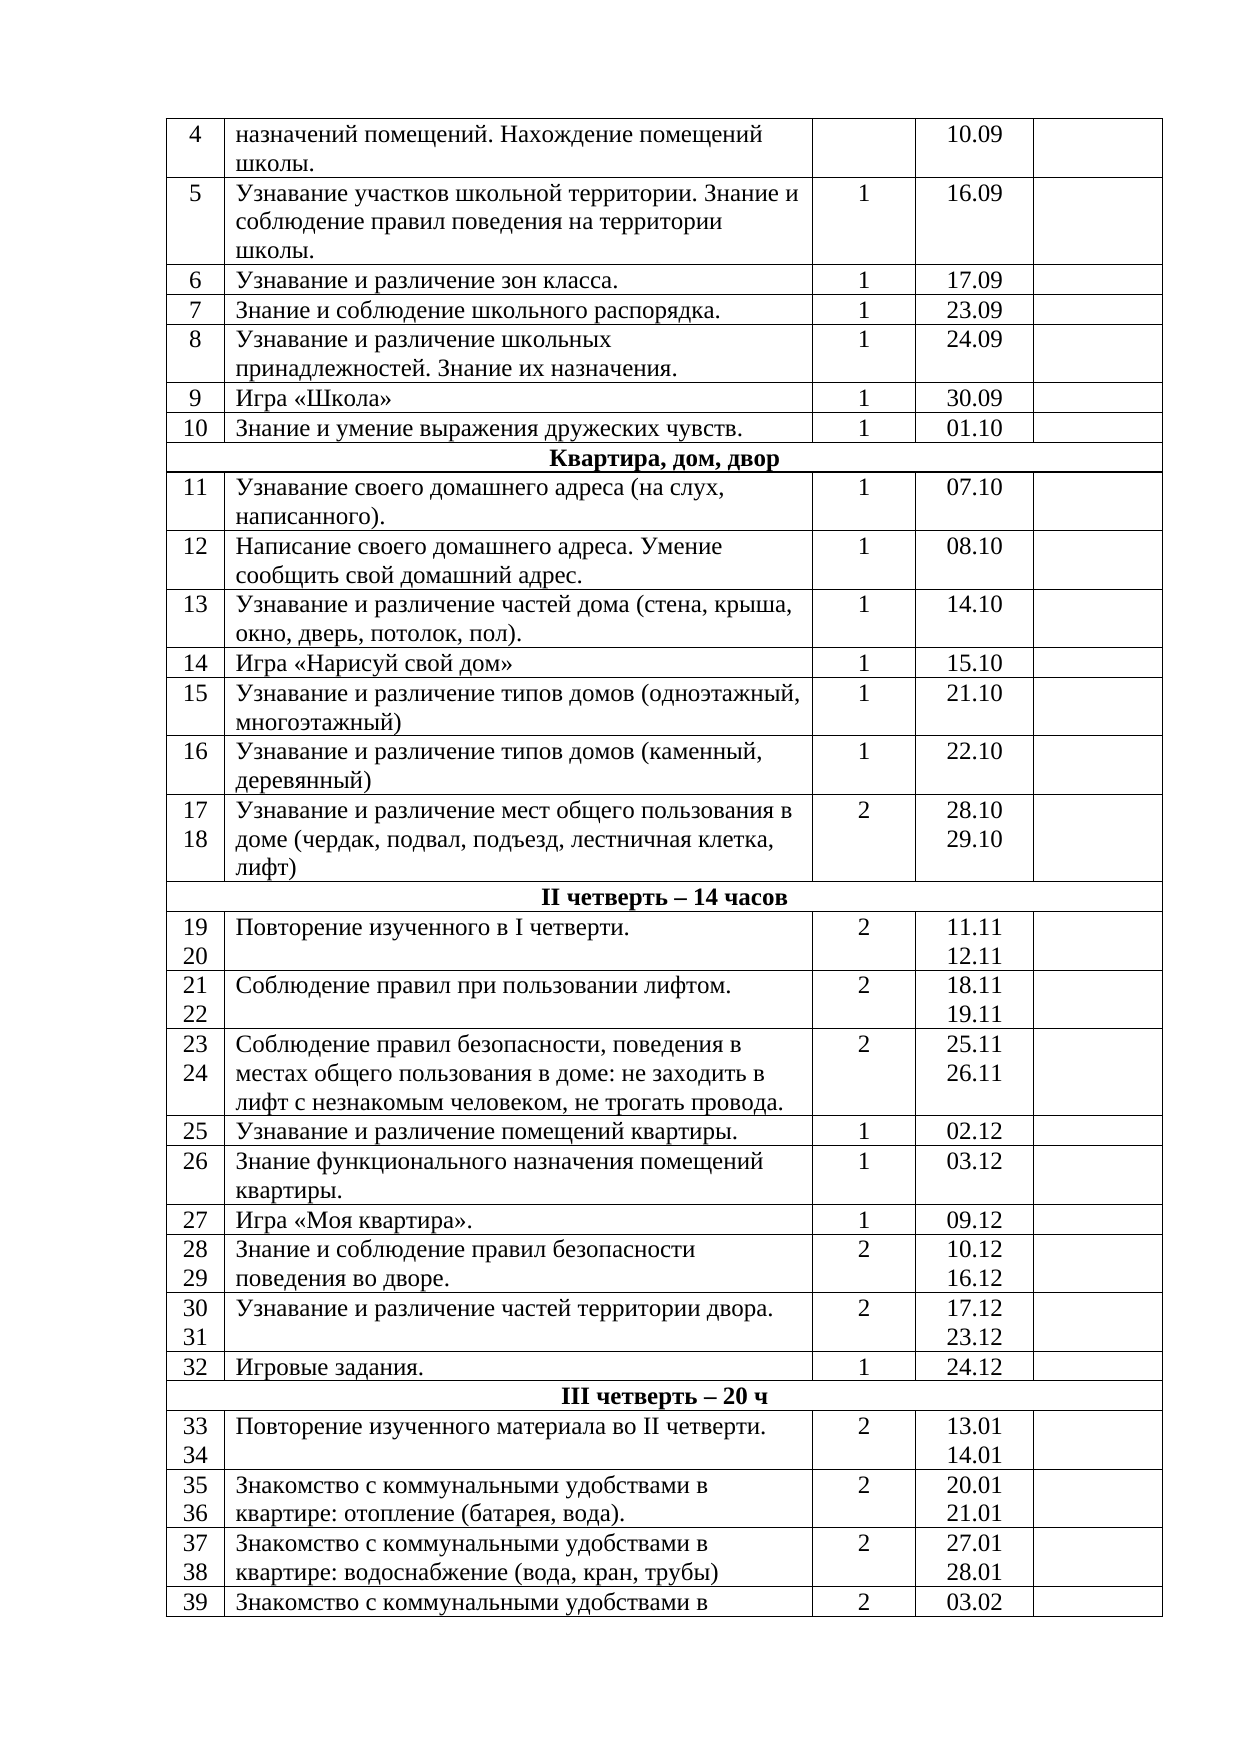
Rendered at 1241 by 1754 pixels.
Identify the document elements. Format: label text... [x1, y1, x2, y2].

table_cell 39 40 [167, 1587, 224, 1616]
table_cell Написание своего домашнего адреса. Умение сообщить свой домашний адрес. [225, 531, 812, 588]
table_cell 25 [167, 1116, 224, 1145]
table_cell 9 [167, 383, 224, 412]
table_cell 24.09 [916, 325, 1033, 382]
table_cell Узнавание и различение типов домов (одноэтажный, многоэтажный) [225, 678, 812, 735]
table_cell 10.12 16.12 [916, 1235, 1033, 1292]
table_cell [1034, 413, 1162, 442]
table_cell 21.10 [916, 678, 1033, 735]
table_cell [1034, 1205, 1162, 1233]
table_cell 2 [813, 912, 915, 969]
table_cell 2 [813, 971, 915, 1028]
table_cell 1 [813, 590, 915, 647]
table_cell 33 34 [167, 1411, 224, 1469]
table_cell 1 [813, 1146, 915, 1204]
table_cell Знание и соблюдение правил безопасности поведения во дворе. [225, 1235, 812, 1292]
table_cell 09.09 10.09 [916, 119, 1033, 177]
table_cell 27 [167, 1205, 224, 1233]
table_cell [1034, 1293, 1162, 1351]
table_cell 1 [813, 295, 915, 323]
table_cell 1 [813, 531, 915, 588]
table_cell 2 [813, 119, 915, 177]
table_cell 14.10 [916, 590, 1033, 647]
table_cell 1 [813, 473, 915, 530]
table_cell [1034, 795, 1162, 881]
table_cell 26 [167, 1146, 224, 1204]
table_cell 16 [167, 736, 224, 794]
table_cell [1034, 119, 1162, 177]
table_cell 37 38 [167, 1528, 224, 1586]
table_cell 1 [813, 736, 915, 794]
table_cell Соблюдение правил при пользовании лифтом. [225, 971, 812, 1028]
table_cell Знание и умение выражения дружеских чувств. [225, 413, 812, 442]
table_cell 10 [167, 413, 224, 442]
table_cell 1 [813, 1352, 915, 1380]
table_cell Узнавание и различение зон класса. [225, 265, 812, 294]
table_cell [1034, 1146, 1162, 1204]
table_cell 17.12 23.12 [916, 1293, 1033, 1351]
table_cell 07.10 [916, 473, 1033, 530]
table_cell [1034, 178, 1162, 264]
table_cell 23 24 [167, 1029, 224, 1115]
table_cell 12 [167, 531, 224, 588]
table_cell 25.11 26.11 [916, 1029, 1033, 1115]
table_cell [1034, 265, 1162, 294]
table_cell Узнавание и различение частей территории двора. [225, 1293, 812, 1351]
table_cell [1034, 1116, 1162, 1145]
table_cell Узнавание и различение мест общего пользования в доме (чердак, подвал, подъезд, лестничная клетка, лифт) [225, 795, 812, 881]
table_cell Игра «Нарисуй свой дом» [225, 648, 812, 677]
table_cell 1 [813, 383, 915, 412]
table_cell 7 [167, 295, 224, 323]
table_cell [1034, 325, 1162, 382]
table_cell 1 [813, 265, 915, 294]
table_cell [1034, 971, 1162, 1028]
table_cell 21 22 [167, 971, 224, 1028]
table_cell 1 [813, 1205, 915, 1233]
table_cell Игра «Моя квартира». [225, 1205, 812, 1233]
table_cell 13.01 14.01 [916, 1411, 1033, 1469]
table_cell [1034, 1029, 1162, 1115]
table_cell [1034, 736, 1162, 794]
table_cell 8 [167, 325, 224, 382]
table_cell 16.09 [916, 178, 1033, 264]
table_cell [1034, 1235, 1162, 1292]
table_cell 11 [167, 473, 224, 530]
table_cell 1 [813, 648, 915, 677]
table_cell 2 [813, 1293, 915, 1351]
table_cell 2 [813, 1528, 915, 1586]
table_cell 3. 4 [167, 119, 224, 177]
table_cell 01.10 [916, 413, 1033, 442]
table_cell 19 20 [167, 912, 224, 969]
table_cell [1034, 648, 1162, 677]
table_cell 1 [813, 1116, 915, 1145]
table_cell 30.09 [916, 383, 1033, 412]
table_cell Знание функционального назначения помещений квартиры. [225, 1146, 812, 1204]
table_cell 35 36 [167, 1470, 224, 1527]
table_cell 28.10 29.10 [916, 795, 1033, 881]
table_cell 1 [813, 325, 915, 382]
table_cell 03.12 [916, 1146, 1033, 1204]
table_cell [1034, 531, 1162, 588]
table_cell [225, 1587, 812, 1616]
table_cell 13 [167, 590, 224, 647]
table_cell 11.11 12.11 [916, 912, 1033, 969]
table_cell 2 [813, 1587, 915, 1616]
table_cell 02.12 [916, 1116, 1033, 1145]
table_cell [1034, 678, 1162, 735]
table_cell [1034, 1470, 1162, 1527]
table_cell 20.01 21.01 [916, 1470, 1033, 1527]
table_cell Узнавание и различение школьных принадлежностей. Знание их назначения. [225, 325, 812, 382]
table_cell 27.01 28.01 [916, 1528, 1033, 1586]
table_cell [225, 119, 812, 177]
table_cell 14 [167, 648, 224, 677]
table_cell Знакомство с коммунальными удобствами в квартире: водоснабжение (вода, кран, трубы) [225, 1528, 812, 1586]
table_cell Игра «Школа» [225, 383, 812, 412]
table_cell Повторение изученного материала во II четверти. [225, 1411, 812, 1469]
table_cell 30 31 [167, 1293, 224, 1351]
table_cell [1034, 912, 1162, 969]
table_cell [1034, 383, 1162, 412]
table_cell Квартира, дом, двор [167, 443, 1162, 471]
table_cell 32 [167, 1352, 224, 1380]
table_cell 17 18 [167, 795, 224, 881]
table_cell 28 29 [167, 1235, 224, 1292]
table_cell [1034, 1352, 1162, 1380]
table_cell 17.09 [916, 265, 1033, 294]
table_cell Узнавание и различение частей дома (стена, крыша, окно, дверь, потолок, пол). [225, 590, 812, 647]
table_cell 2 [813, 1470, 915, 1527]
table_cell 5 [167, 178, 224, 264]
table_cell [1034, 295, 1162, 323]
table_cell Узнавание участков школьной территории. Знание и соблюдение правил поведения на территории школы. [225, 178, 812, 264]
table_cell 15.10 [916, 648, 1033, 677]
table_cell 1 [813, 678, 915, 735]
table_cell [1034, 1528, 1162, 1586]
table_cell III четверть – 20 ч [167, 1381, 1162, 1410]
table_cell 22.10 [916, 736, 1033, 794]
table_cell 2 [813, 795, 915, 881]
table_cell Узнавание и различение помещений квартиры. [225, 1116, 812, 1145]
table_cell [1034, 1587, 1162, 1616]
table_cell 08.10 [916, 531, 1033, 588]
table_cell 09.12 [916, 1205, 1033, 1233]
table_cell 23.09 [916, 295, 1033, 323]
table_cell 1 [813, 413, 915, 442]
table_cell 18.11 19.11 [916, 971, 1033, 1028]
table_cell 2 [813, 1411, 915, 1469]
table_cell Повторение изученного в I четверти. [225, 912, 812, 969]
table_cell [1034, 590, 1162, 647]
table_cell Игровые задания. [225, 1352, 812, 1380]
table_cell 15 [167, 678, 224, 735]
table_cell 2 [813, 1029, 915, 1115]
table_cell Знание и соблюдение школьного распорядка. [225, 295, 812, 323]
table_cell [1034, 1411, 1162, 1469]
table_cell II четверть – 14 часов [167, 882, 1162, 911]
table_cell Соблюдение правил безопасности, поведения в местах общего пользования в доме: не заходить в лифт с незнакомым человеком, не трогать провода. [225, 1029, 812, 1115]
table_cell 24.12 [916, 1352, 1033, 1380]
table_cell Знакомство с коммунальными удобствами в квартире: отопление (батарея, вода). [225, 1470, 812, 1527]
table_cell 2 [813, 1235, 915, 1292]
table_cell 1 [813, 178, 915, 264]
table_cell 6 [167, 265, 224, 294]
table_cell 03.02 04.02 [916, 1587, 1033, 1616]
table_cell [1034, 473, 1162, 530]
table_cell Узнавание и различение типов домов (каменный, деревянный) [225, 736, 812, 794]
table_cell Узнавание своего домашнего адреса (на слух, написанного). [225, 473, 812, 530]
